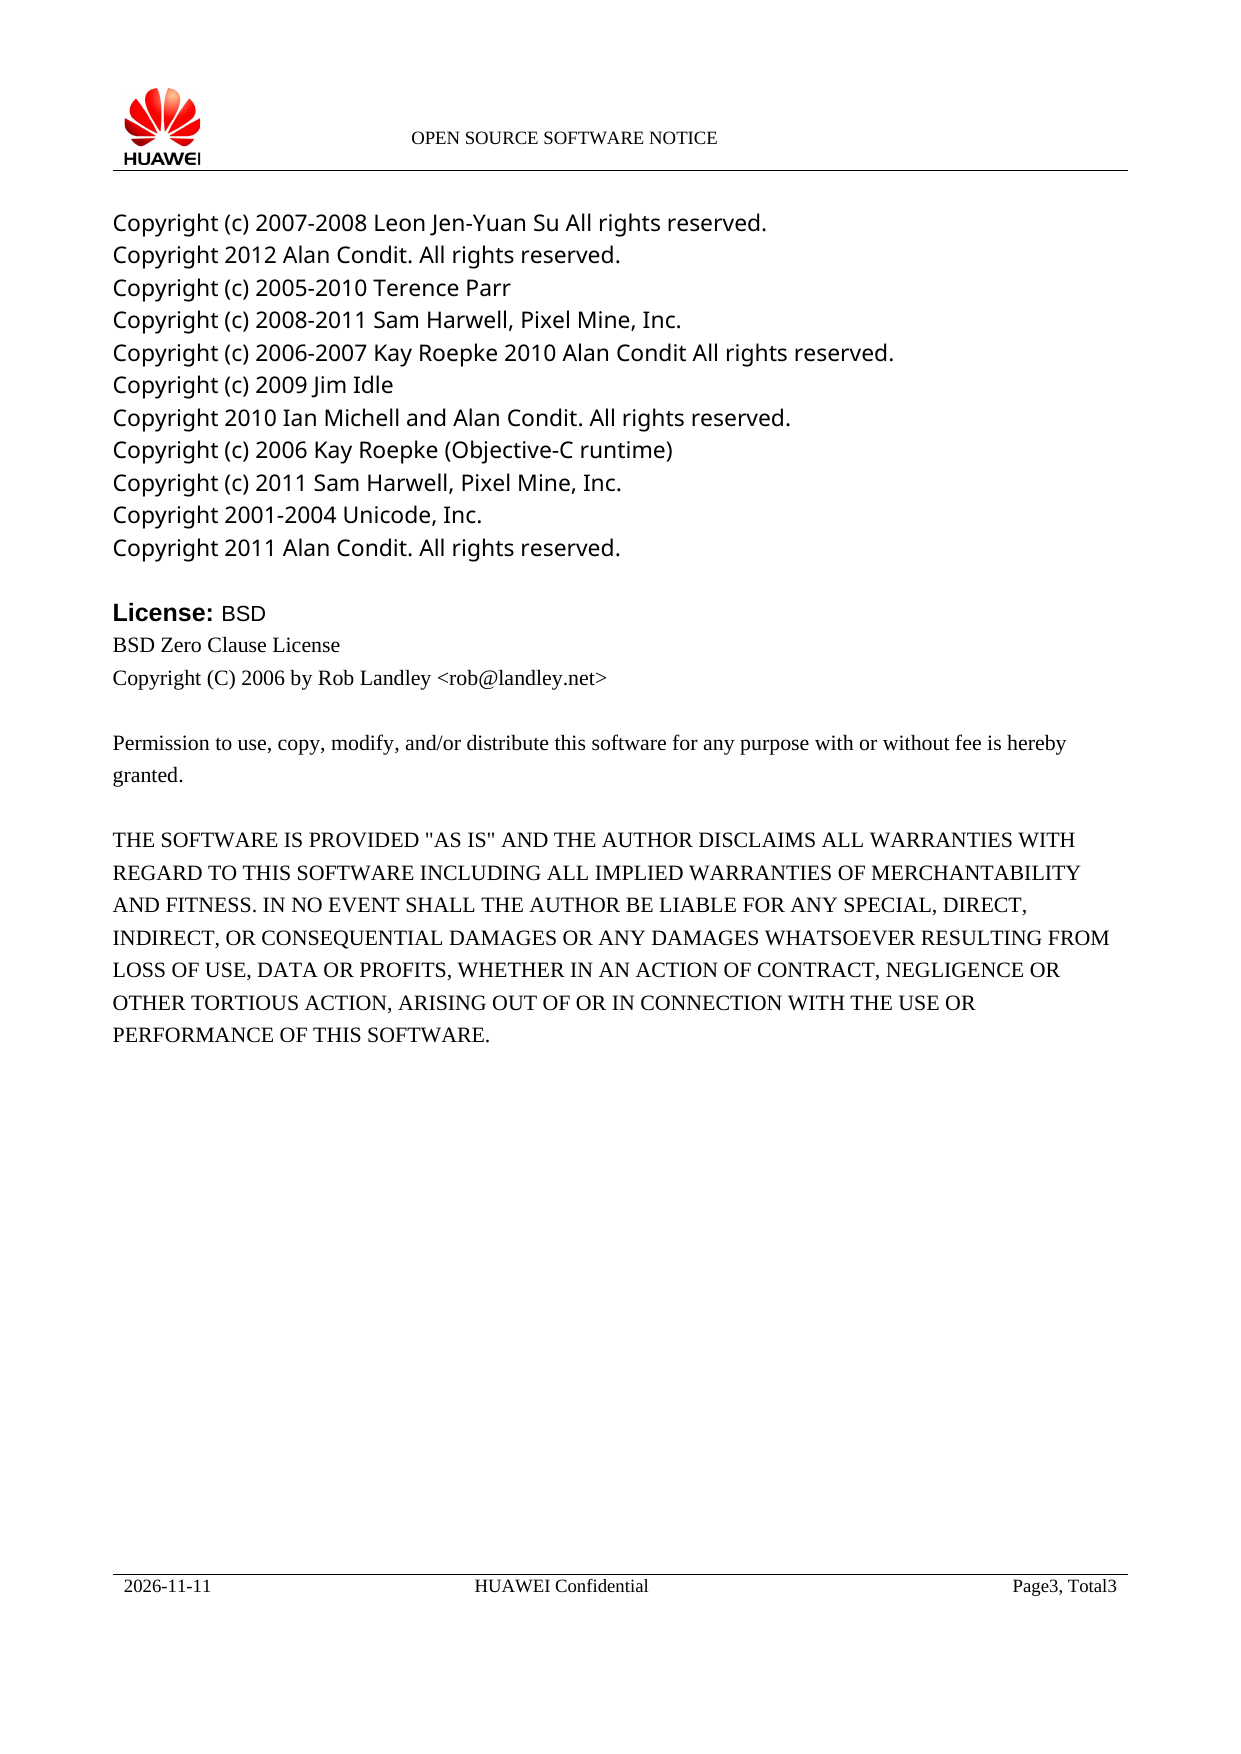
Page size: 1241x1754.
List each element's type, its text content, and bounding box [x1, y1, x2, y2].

picture [124, 88, 201, 165]
text BSD Zero Clause License Copyright (C) 2006 by Rob Landley <rob@landley.net> Permission to use, copy, modify, and/or distribute this software for any purpose with or without fee is hereby granted. THE SOFTWARE IS PROVIDED "AS IS" AND THE AUTHOR DISCLAIMS ALL WARRANTIES WITH REGARD TO THIS SOFTWARE INCLUDING ALL IMPLIED WARRANTIES OF MERCHANTABILITY AND FITNESS. IN NO EVENT SHALL THE AUTHOR BE LIABLE FOR ANY SPECIAL, DIRECT, INDIRECT, OR CONSEQUENTIAL DAMAGES OR ANY DAMAGES WHATSOEVER RESULTING FROM LOSS OF USE, DATA OR PROFITS, WHETHER IN AN ACTION OF CONTRACT, NEGLIGENCE OR OTHER TORTIOUS ACTION, ARISING OUT OF OR IN CONNECTION WITH THE USE OR PERFORMANCE OF THIS SOFTWARE. [112, 629, 1128, 1084]
text License: BSD [112, 596, 1128, 629]
